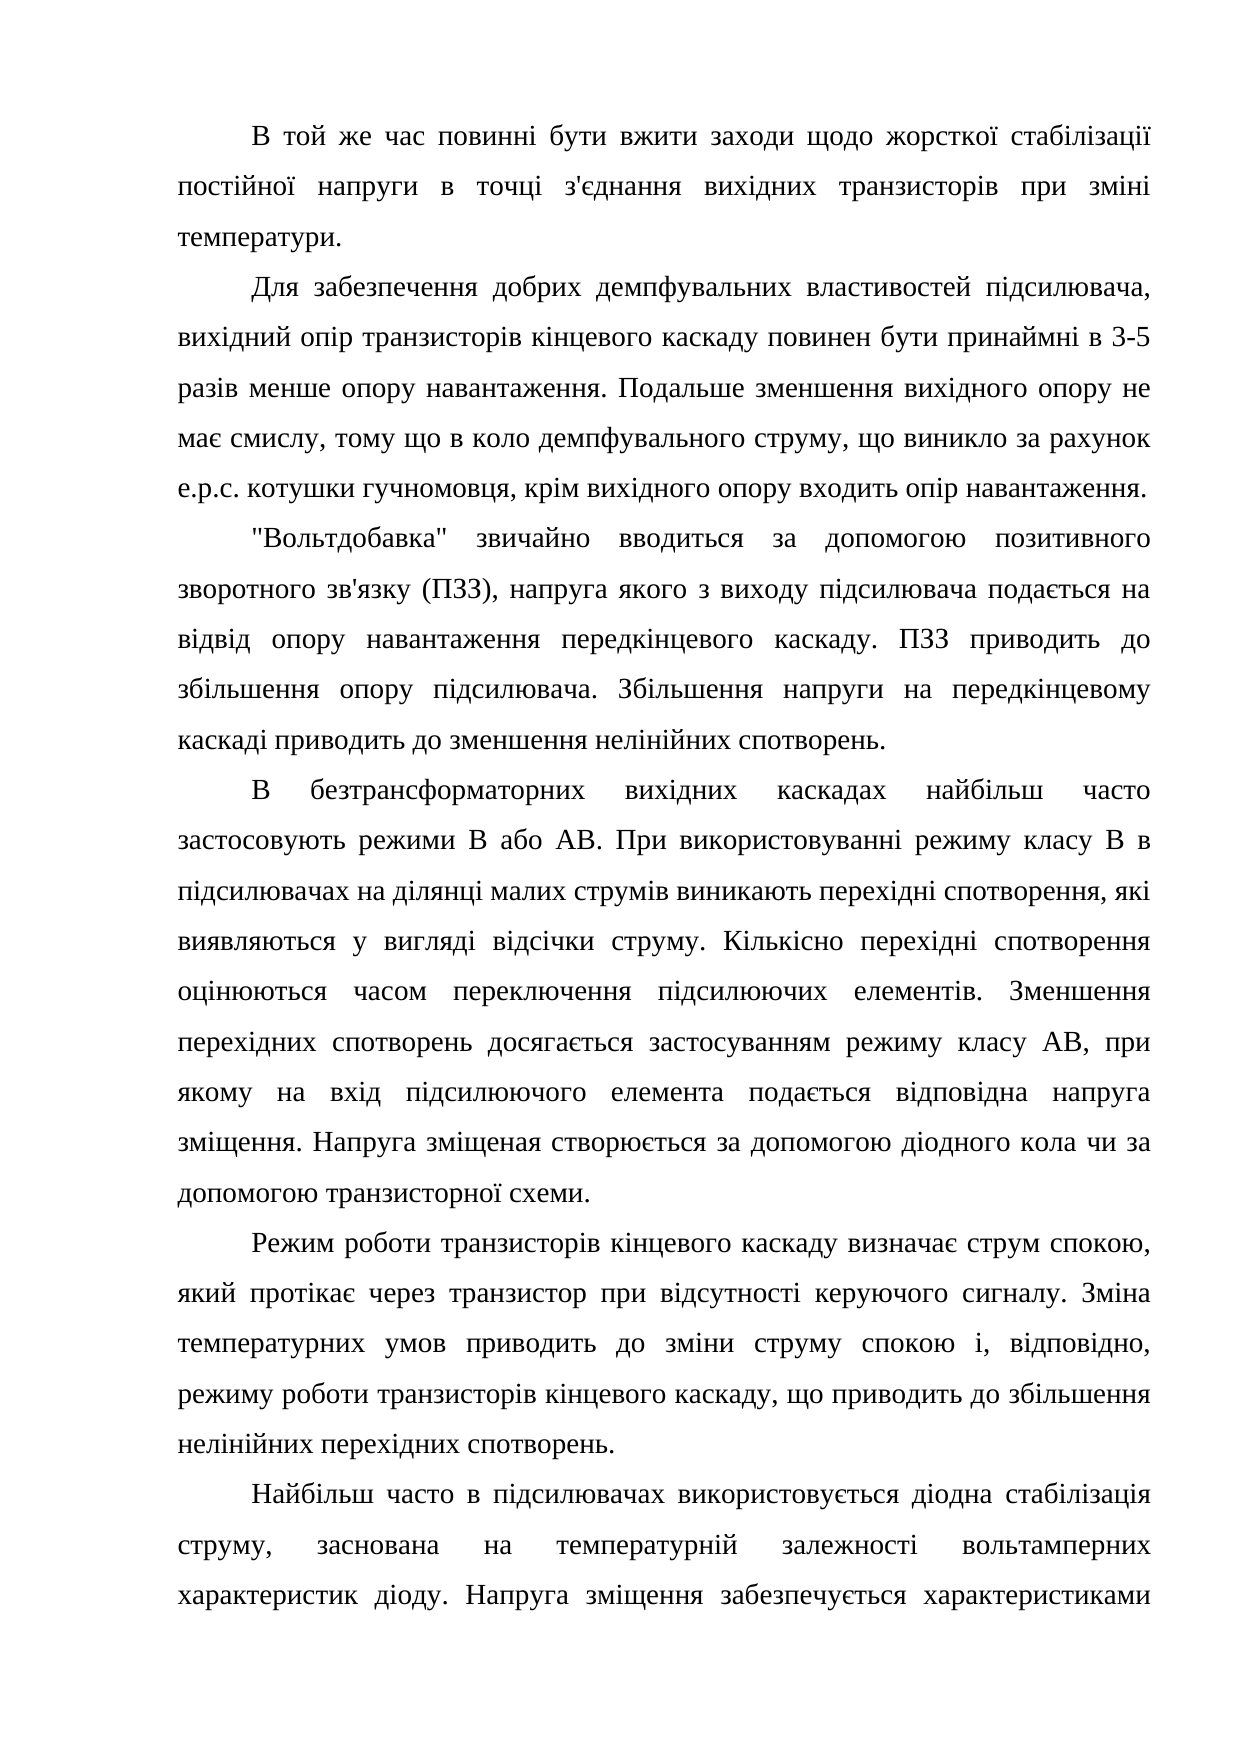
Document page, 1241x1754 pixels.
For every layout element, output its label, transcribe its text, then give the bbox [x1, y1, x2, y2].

text В безтрансформаторних вихідних каскадах найбільш часто застосовують режими В або АВ. При використовуванні режиму класу В в підсилювачах на ділянці малих струмів виникають перехідні спотворення, які виявляються у вигляді відсічки струму. Кількісно перехідні спотворення оцінюються часом переключення підсилюючих елементів. Зменшення перехідних спотворень досягається застосуванням режиму класу АВ, при якому на вхід підсилюючого елемента подається відповідна напруга зміщення. Напруга зміщеная створюється за допомогою діодного кола чи за допомогою транзисторної схеми. [177, 772, 1152, 1208]
text Режим роботи транзисторів кінцевого каскаду визначає струм спокою, який протікає через транзистор при відсутності керуючого сигналу. Зміна температурних умов приводить до зміни струму спокою і, відповідно, режиму роботи транзисторів кінцевого каскаду, що приводить до збільшення нелінійних перехідних спотворень. [177, 1225, 1152, 1460]
text Для забезпечення добрих демпфувальних властивостей підсилювача, вихідний опір транзисторів кінцевого каскаду повинен бути принаймні в 3-5 разів менше опору навантаження. Подальше зменшення вихідного опору не має смислу, тому що в коло демпфувального струму, що виникло за рахунок е.р.с. котушки гучномовця, крім вихідного опору входить опір навантаження. [177, 269, 1152, 504]
text "Вольтдобавка" звичайно вводиться за допомогою позитивного зворотного зв'язку (ПЗЗ), напруга якого з виходу підсилювача подається на відвід опору навантаження передкінцевого каскаду. ПЗЗ приводить до збільшення опору підсилювача. Збільшення напруги на передкінцевому каскаді приводить до зменшення нелінійних спотворень. [177, 521, 1152, 755]
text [177, 1477, 1152, 1611]
text В той же час повинні бути вжити заходи щодо жорсткої стабілізації постійної напруги в точці з'єднання вихідних транзисторів при зміні температури. [177, 118, 1152, 252]
